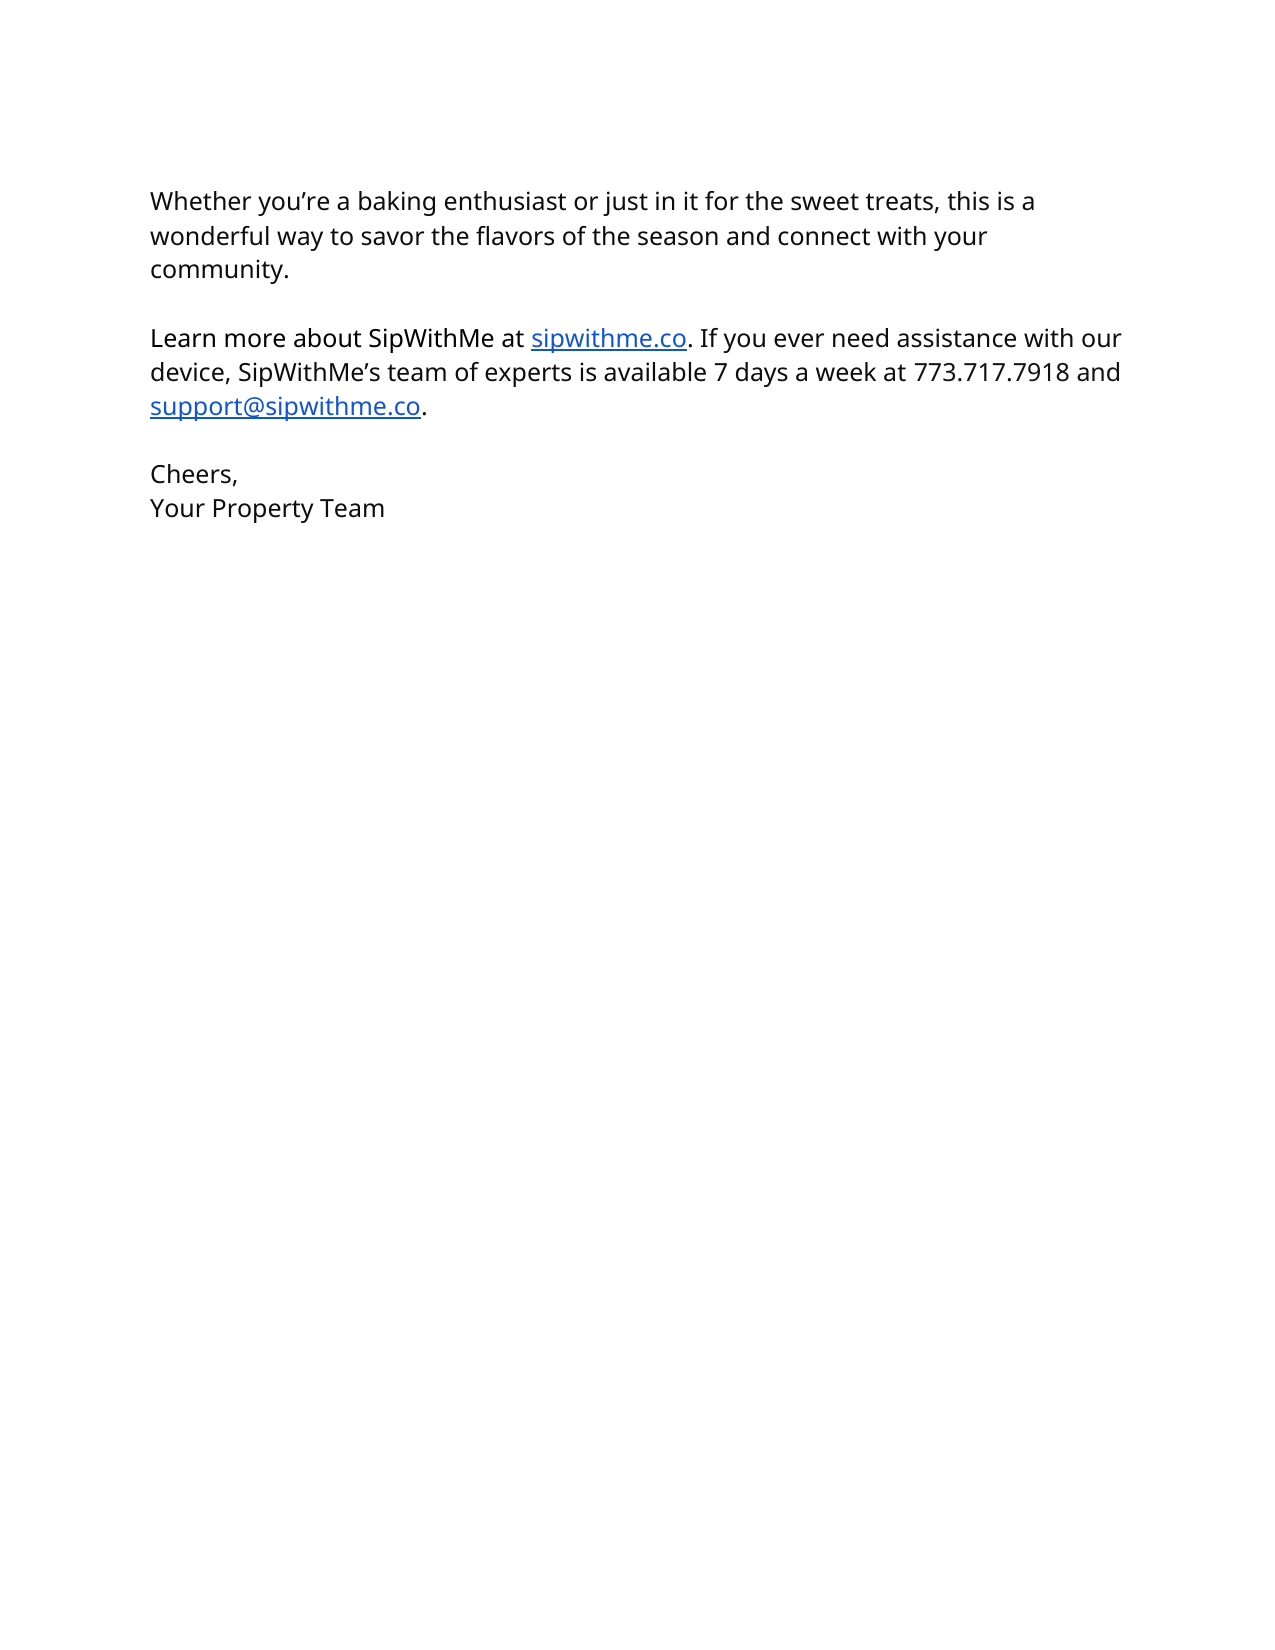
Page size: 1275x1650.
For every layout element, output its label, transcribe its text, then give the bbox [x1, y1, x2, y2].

text Your Property Team [150, 491, 1125, 525]
text Cheers, [150, 457, 1125, 491]
text Learn more about SipWithMe at sipwithme.co. If you ever need assistance with our device, SipWithMe’s team of experts is available 7 days a week at 773.717.7918 and support@sipwithme.co. [150, 320, 1125, 422]
text Whether you’re a baking enthusiast or just in it for the sweet treats, this is a wonderful way to savor the flavors of the season and connect with your community. [150, 184, 1125, 286]
